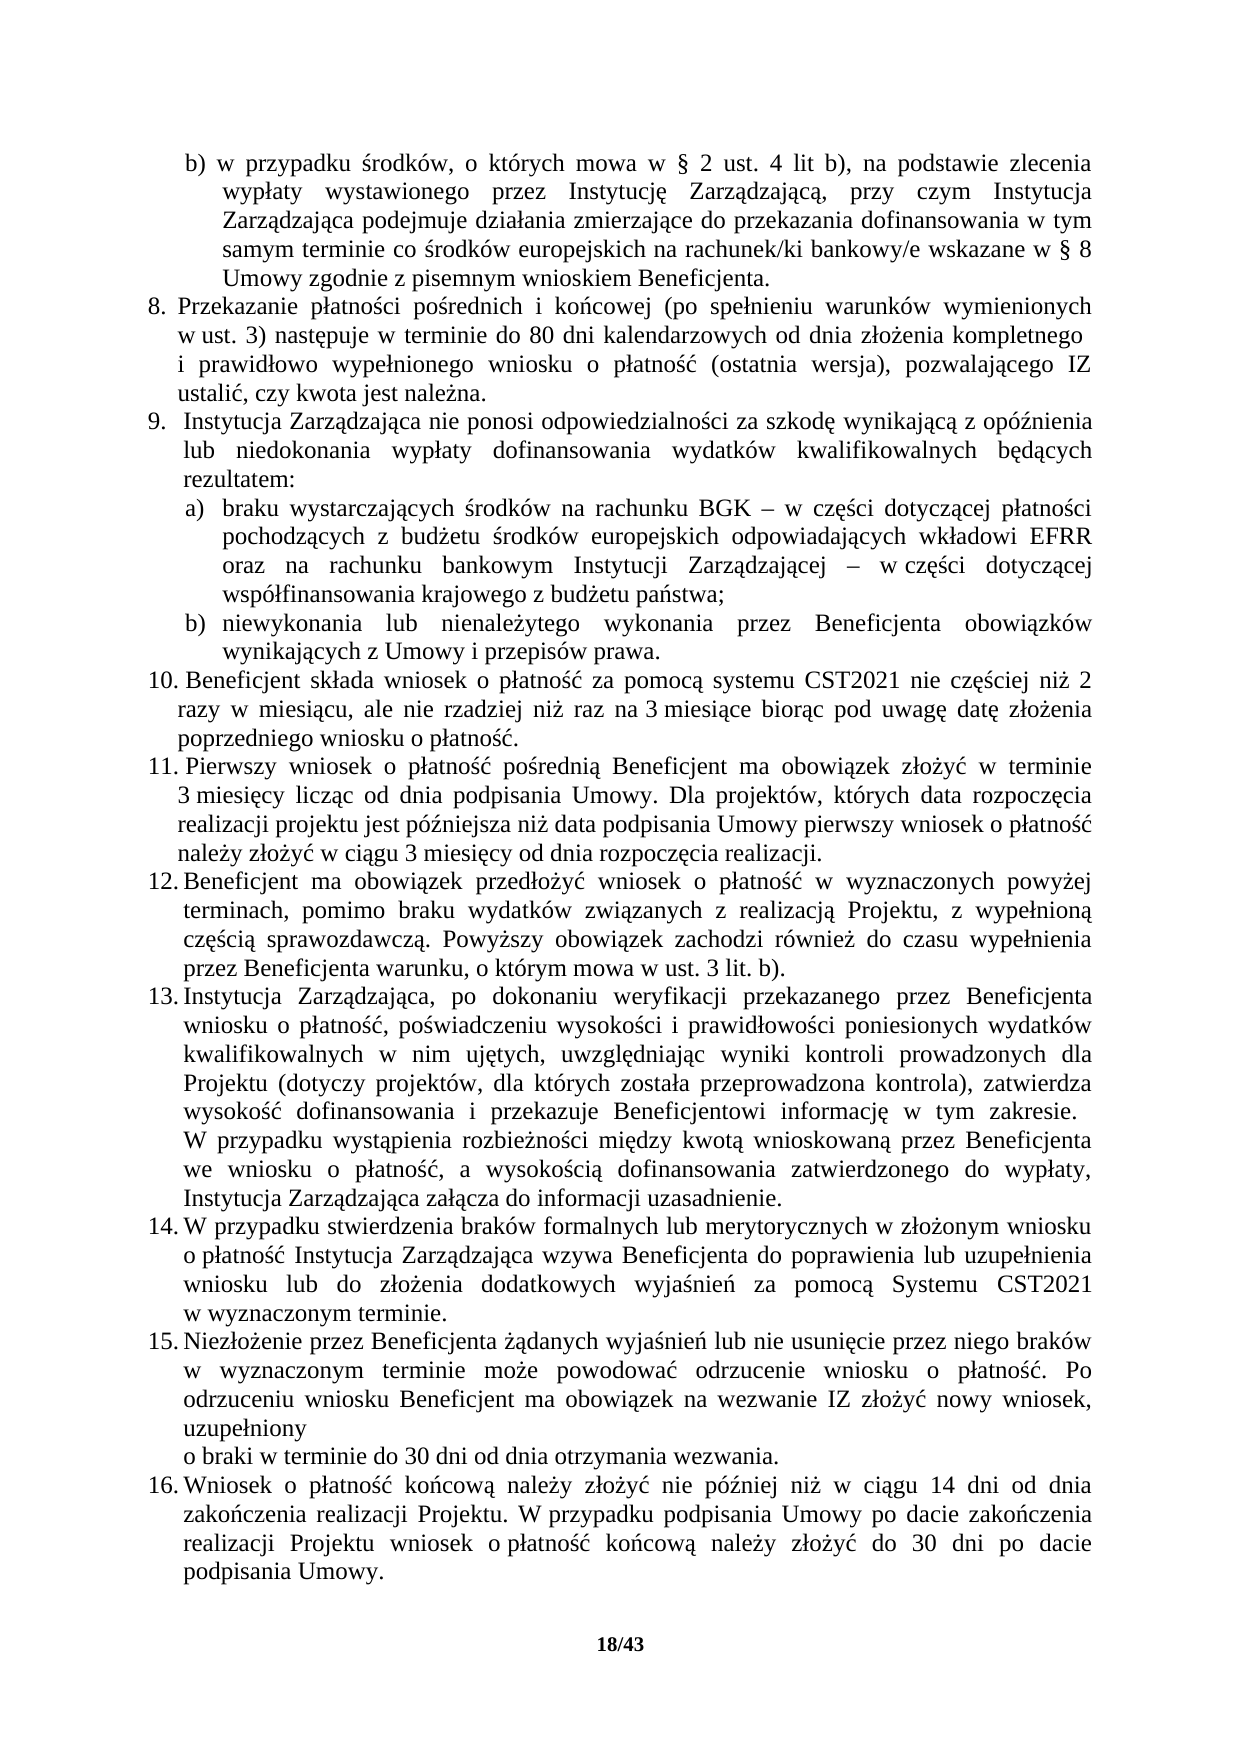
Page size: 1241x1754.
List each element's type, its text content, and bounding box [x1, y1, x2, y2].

list Beneficjent składa wniosek o płatność za pomocą systemu CST2021 nie częściej niż 2 razy w miesiącu, ale nie rzadziej niż raz na 3 miesiące biorąc pod uwagę datę złożenia poprzedniego wniosku o płatność. [148, 665, 1093, 751]
list Beneficjent ma obowiązek przedłożyć wniosek o płatność w wyznaczonych powyżej terminach, pomimo braku wydatków związanych z realizacją Projektu, z wypełnioną częścią sprawozdawczą. Powyższy obowiązek zachodzi również do czasu wypełnienia przez Beneficjenta warunku, o którym mowa w ust. 3 lit. b). [148, 866, 1093, 981]
list Instytucja Zarządzająca nie ponosi odpowiedzialności za szkodę wynikającą z opóźnienia lub niedokonania wypłaty dofinansowania wydatków kwalifikowalnych będących rezultatem: [148, 406, 1093, 493]
list braku wystarczających środków na rachunku BGK – w części dotyczącej płatności pochodzących z budżetu środków europejskich odpowiadających wkładowi EFRR oraz na rachunku bankowym Instytucji Zarządzającej – w części dotyczącej współfinansowania krajowego z budżetu państwa; [185, 493, 1093, 608]
list Instytucja Zarządzająca, po dokonaniu weryfikacji przekazanego przez Beneficjenta wniosku o płatność, poświadczeniu wysokości i prawidłowości poniesionych wydatków kwalifikowalnych w nim ujętych, uwzględniając wyniki kontroli prowadzonych dla Projektu (dotyczy projektów, dla których została przeprowadzona kontrola), zatwierdza wysokość dofinansowania i przekazuje Beneficjentowi informację w tym zakresie. W przypadku wystąpienia rozbieżności między kwotą wnioskowaną przez Beneficjenta we wniosku o płatność, a wysokością dofinansowania zatwierdzonego do wypłaty, Instytucja Zarządzająca załącza do informacji uzasadnienie. [148, 981, 1093, 1211]
list Wniosek o płatność końcową należy złożyć nie później niż w ciągu 14 dni od dnia zakończenia realizacji Projektu. W przypadku podpisania Umowy po dacie zakończenia realizacji Projektu wniosek o płatność końcową należy złożyć do 30 dni po dacie podpisania Umowy. [148, 1470, 1093, 1585]
text b) w przypadku środków, o których mowa w § 2 ust. 4 lit b), na podstawie zlecenia wypłaty wystawionego przez Instytucję Zarządzającą, przy czym Instytucja Zarządzająca podejmuje działania zmierzające do przekazania dofinansowania w tym samym terminie co środków europejskich na rachunek/ki bankowy/e wskazane w § 8 Umowy zgodnie z pisemnym wnioskiem Beneficjenta. [185, 148, 1093, 291]
list Niezłożenie przez Beneficjenta żądanych wyjaśnień lub nie usunięcie przez niego braków w wyznaczonym terminie może powodować odrzucenie wniosku o płatność. Po odrzuceniu wniosku Beneficjent ma obowiązek na wezwanie IZ złożyć nowy wniosek, uzupełniony o braki w terminie do 30 dni od dnia otrzymania wezwania. [148, 1326, 1093, 1470]
list niewykonania lub nienależytego wykonania przez Beneficjenta obowiązków wynikających z Umowy i przepisów prawa. [185, 608, 1093, 665]
list Przekazanie płatności pośrednich i końcowej (po spełnieniu warunków wymienionych w ust. 3) następuje w terminie do 80 dni kalendarzowych od dnia złożenia kompletnego i prawidłowo wypełnionego wniosku o płatność (ostatnia wersja), pozwalającego IZ ustalić, czy kwota jest należna. [148, 291, 1093, 406]
list Pierwszy wniosek o płatność pośrednią Beneficjent ma obowiązek złożyć w terminie 3 miesięcy licząc od dnia podpisania Umowy. Dla projektów, których data rozpoczęcia realizacji projektu jest późniejsza niż data podpisania Umowy pierwszy wniosek o płatność należy złożyć w ciągu 3 miesięcy od dnia rozpoczęcia realizacji. [148, 751, 1093, 866]
list W przypadku stwierdzenia braków formalnych lub merytorycznych w złożonym wniosku o płatność Instytucja Zarządzająca wzywa Beneficjenta do poprawienia lub uzupełnienia wniosku lub do złożenia dodatkowych wyjaśnień za pomocą Systemu CST2021 w wyznaczonym terminie. [148, 1211, 1093, 1326]
